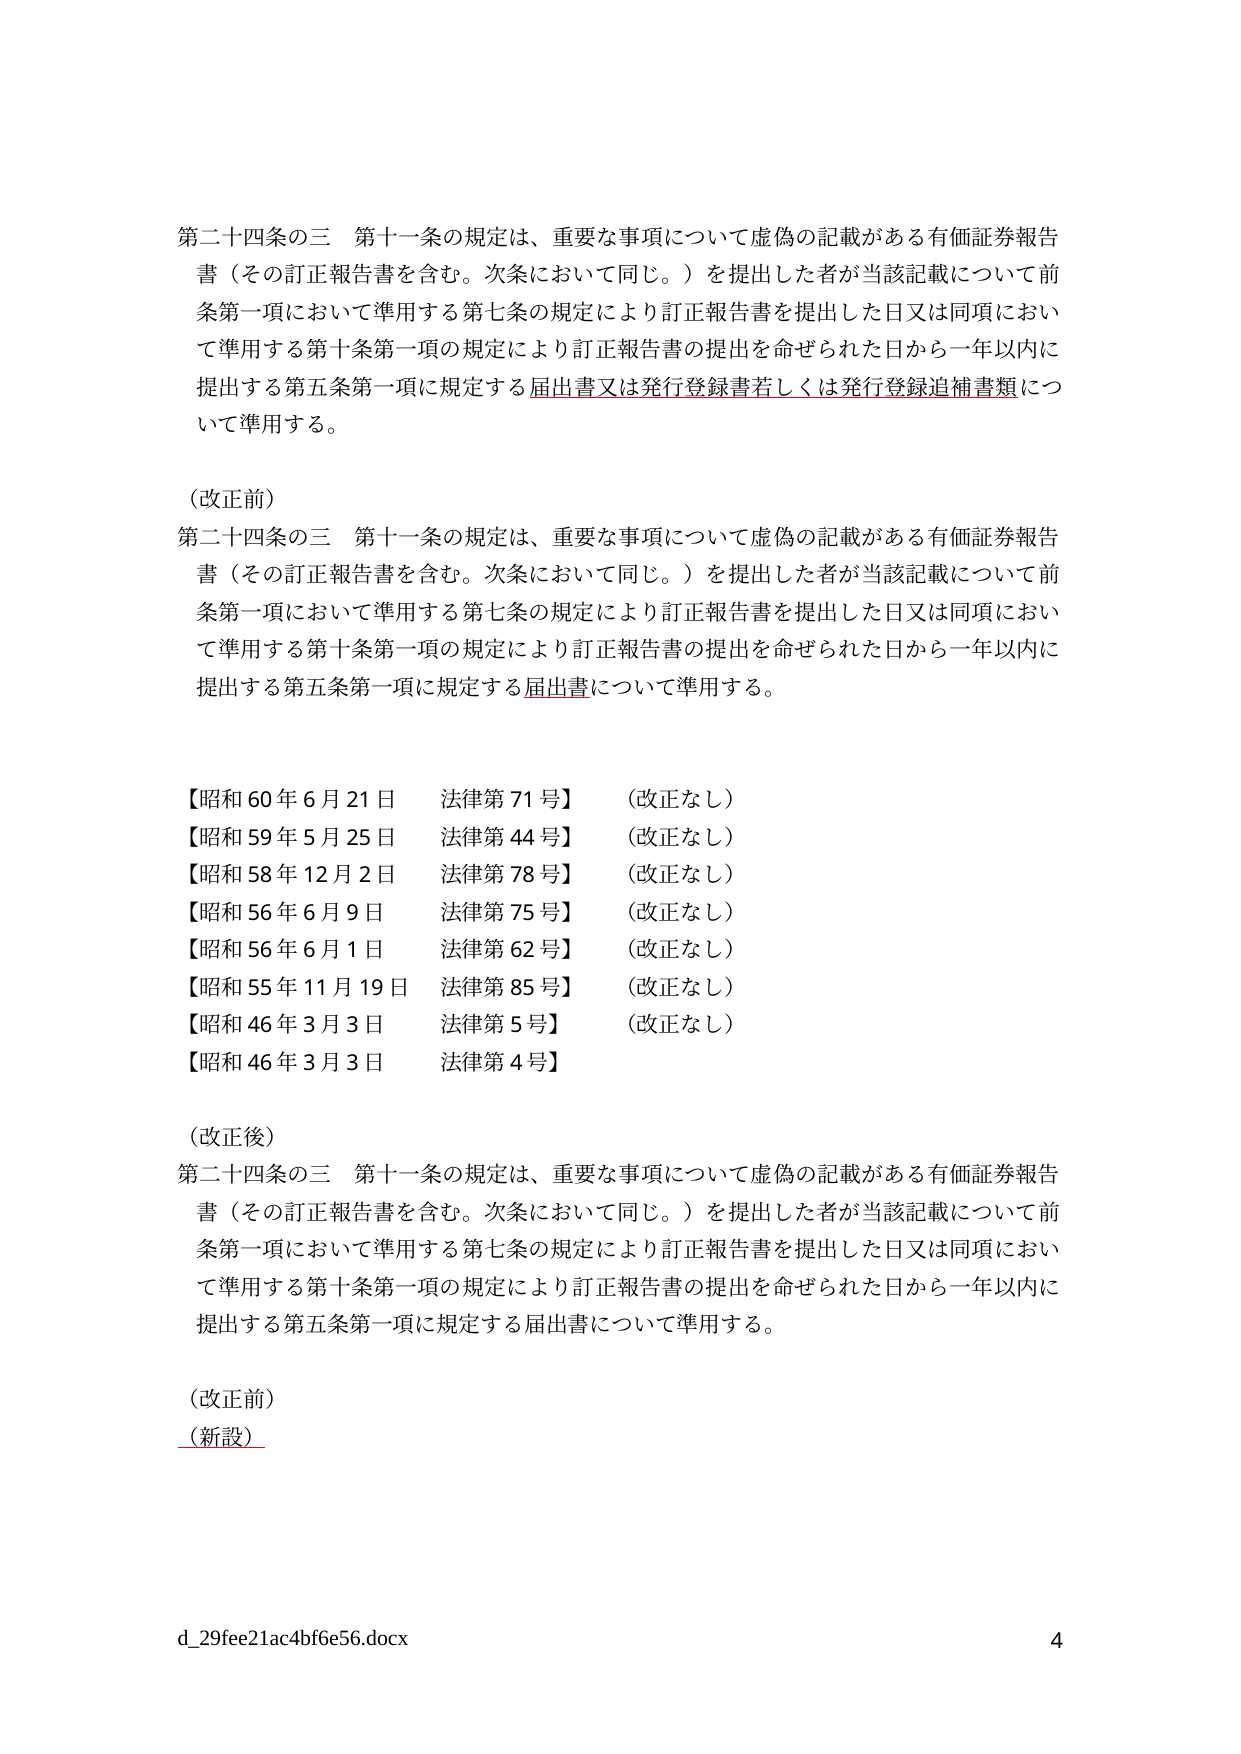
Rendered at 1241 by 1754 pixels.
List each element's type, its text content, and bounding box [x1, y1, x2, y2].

text 【昭和46年3月3日 法律第4号】 [177, 1042, 1063, 1079]
text （改正前） [177, 1379, 1063, 1417]
text 【昭和56年6月1日 法律第62号】 （改正なし） [177, 929, 1063, 967]
text 第二十四条の三 第十一条の規定は、重要な事項について虚偽の記載がある有価証券報告書（その訂正報告書を含む。次条において同じ。）を提出した者が当該記載について前条第一項において準用する第七条の規定により訂正報告書を提出した日又は同項において準用する第十条第一項の規定により訂正報告書の提出を命ぜられた日から一年以内に提出する第五条第一項に規定する届出書について準用する。 [177, 517, 1063, 704]
text 【昭和55年11月19日 法律第85号】 （改正なし） [177, 967, 1063, 1004]
text 【昭和46年3月3日 法律第5号】 （改正なし） [177, 1004, 1063, 1042]
text （改正前） [177, 479, 1063, 517]
text 【昭和56年6月9日 法律第75号】 （改正なし） [177, 892, 1063, 929]
text （改正後） [177, 1117, 1063, 1154]
text 第二十四条の三 第十一条の規定は、重要な事項について虚偽の記載がある有価証券報告書（その訂正報告書を含む。次条において同じ。）を提出した者が当該記載について前条第一項において準用する第七条の規定により訂正報告書を提出した日又は同項において準用する第十条第一項の規定により訂正報告書の提出を命ぜられた日から一年以内に提出する第五条第一項に規定する届出書又は発行登録書若しくは発行登録追補書類について準用する。 [177, 217, 1063, 442]
text 【昭和59年5月25日 法律第44号】 （改正なし） [177, 817, 1063, 854]
text （新設） [177, 1417, 1063, 1454]
text 【昭和60年6月21日 法律第71号】 （改正なし） [177, 779, 1063, 817]
text 【昭和58年12月2日 法律第78号】 （改正なし） [177, 854, 1063, 892]
text 第二十四条の三 第十一条の規定は、重要な事項について虚偽の記載がある有価証券報告書（その訂正報告書を含む。次条において同じ。）を提出した者が当該記載について前条第一項において準用する第七条の規定により訂正報告書を提出した日又は同項において準用する第十条第一項の規定により訂正報告書の提出を命ぜられた日から一年以内に提出する第五条第一項に規定する届出書について準用する。 [177, 1154, 1063, 1342]
